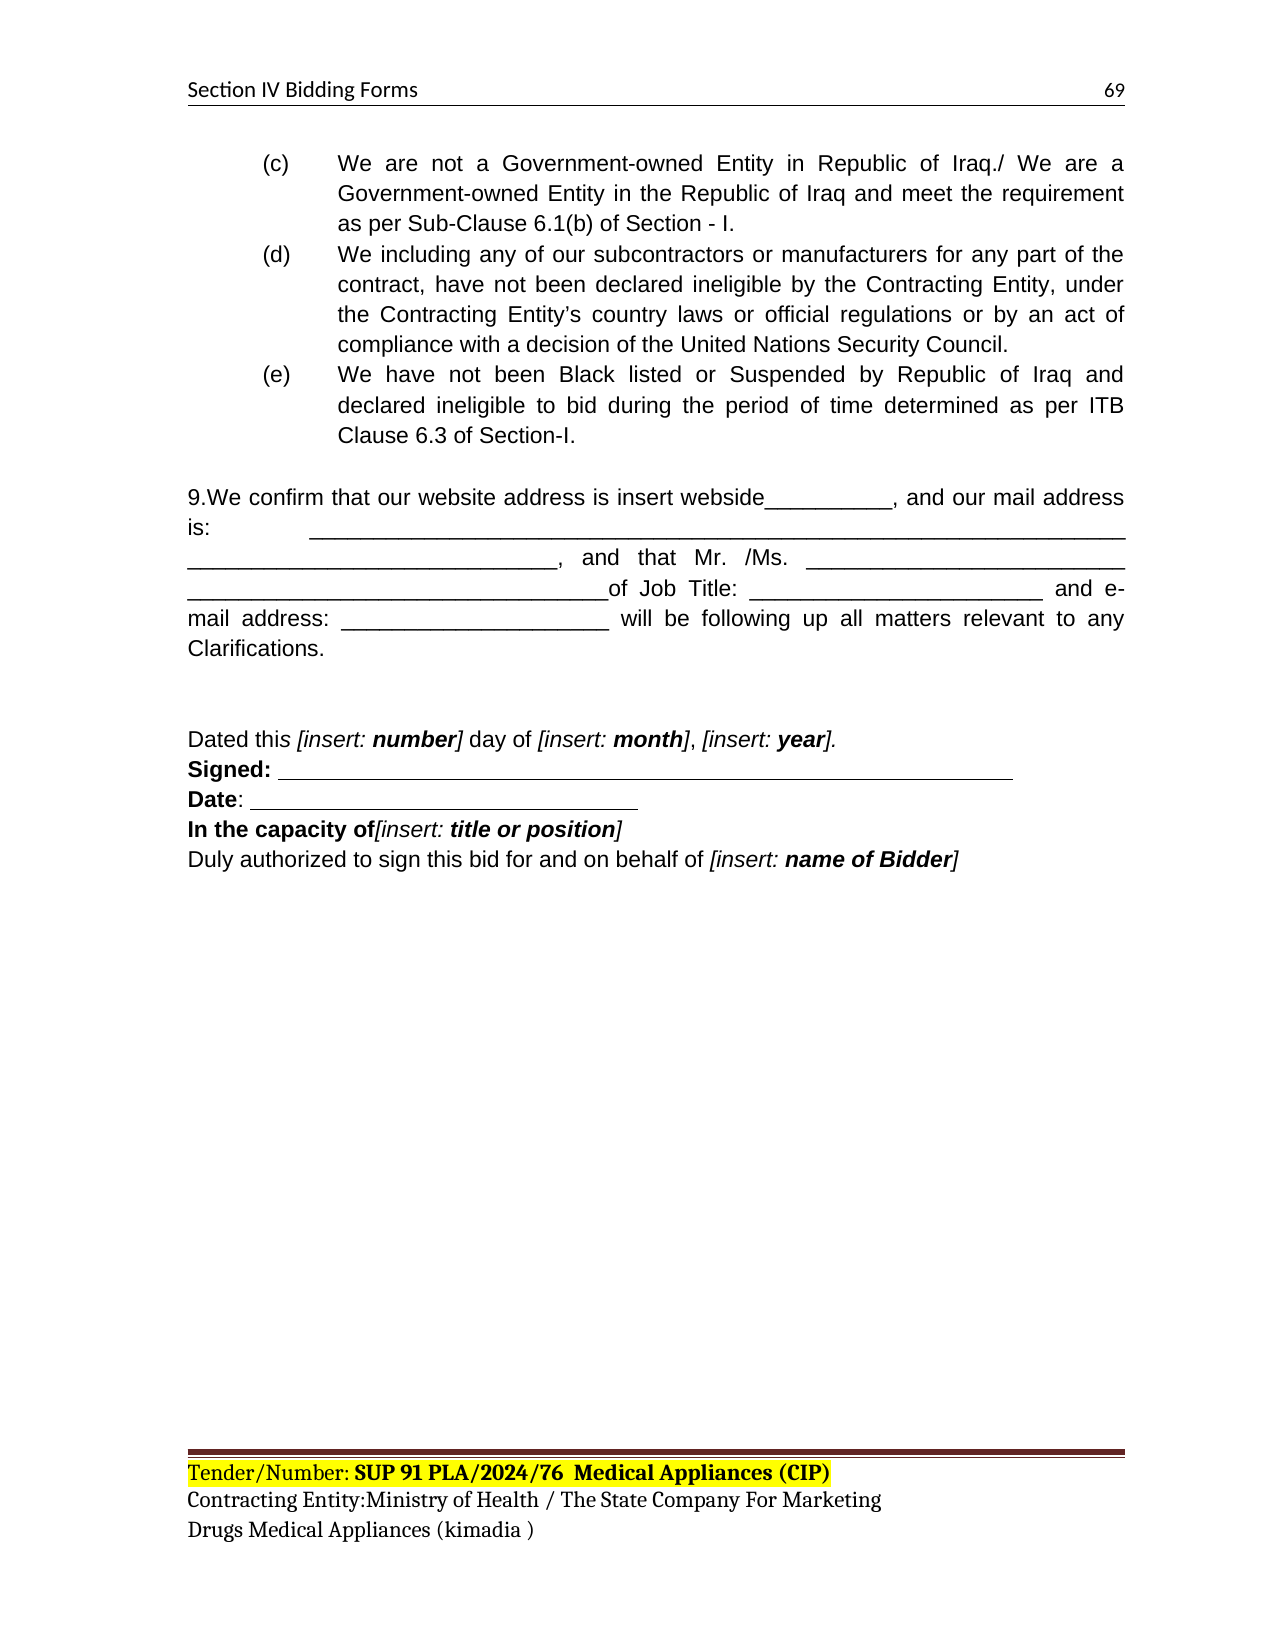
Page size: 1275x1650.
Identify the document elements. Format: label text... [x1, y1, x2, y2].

text Dated this [insert: number] day of [insert: month], [insert: year]. [187, 726, 1125, 752]
text Duly authorized to sign this bid for and on behalf of [insert: name of Bidder] [187, 846, 1125, 873]
text (c) We are not a Government-owned Entity in Republic of Iraq./ We are a Government-owned Entity in the Republic of Iraq and meet the requirement as per Sub-Clause 6.1(b) of Section - I. [262, 150, 1125, 237]
text (e) We have not been Black listed or Suspended by Republic of Iraq and declared ineligible to bid during the period of time determined as per ITB Clause 6.3 of Section-I. [262, 361, 1125, 448]
text Signed: [187, 756, 1125, 782]
text 9.We confirm that our website address is insert webside__________, and our mail address is: ________________________________________________________________ _____________________________, and that Mr. /Ms. _________________________ _________________________________of Job Title: _______________________ and e-mail address: _____________________ will be following up all matters relevant to any Clarifications. [187, 484, 1125, 661]
text In the capacity of[insert: title or position] [187, 816, 1125, 843]
text (d) We including any of our subcontractors or manufacturers for any part of the contract, have not been declared ineligible by the Contracting Entity, under the Contracting Entity’s country laws or official regulations or by an act of compliance with a decision of the United Nations Security Council. [262, 241, 1125, 358]
text Date: [187, 786, 1125, 812]
